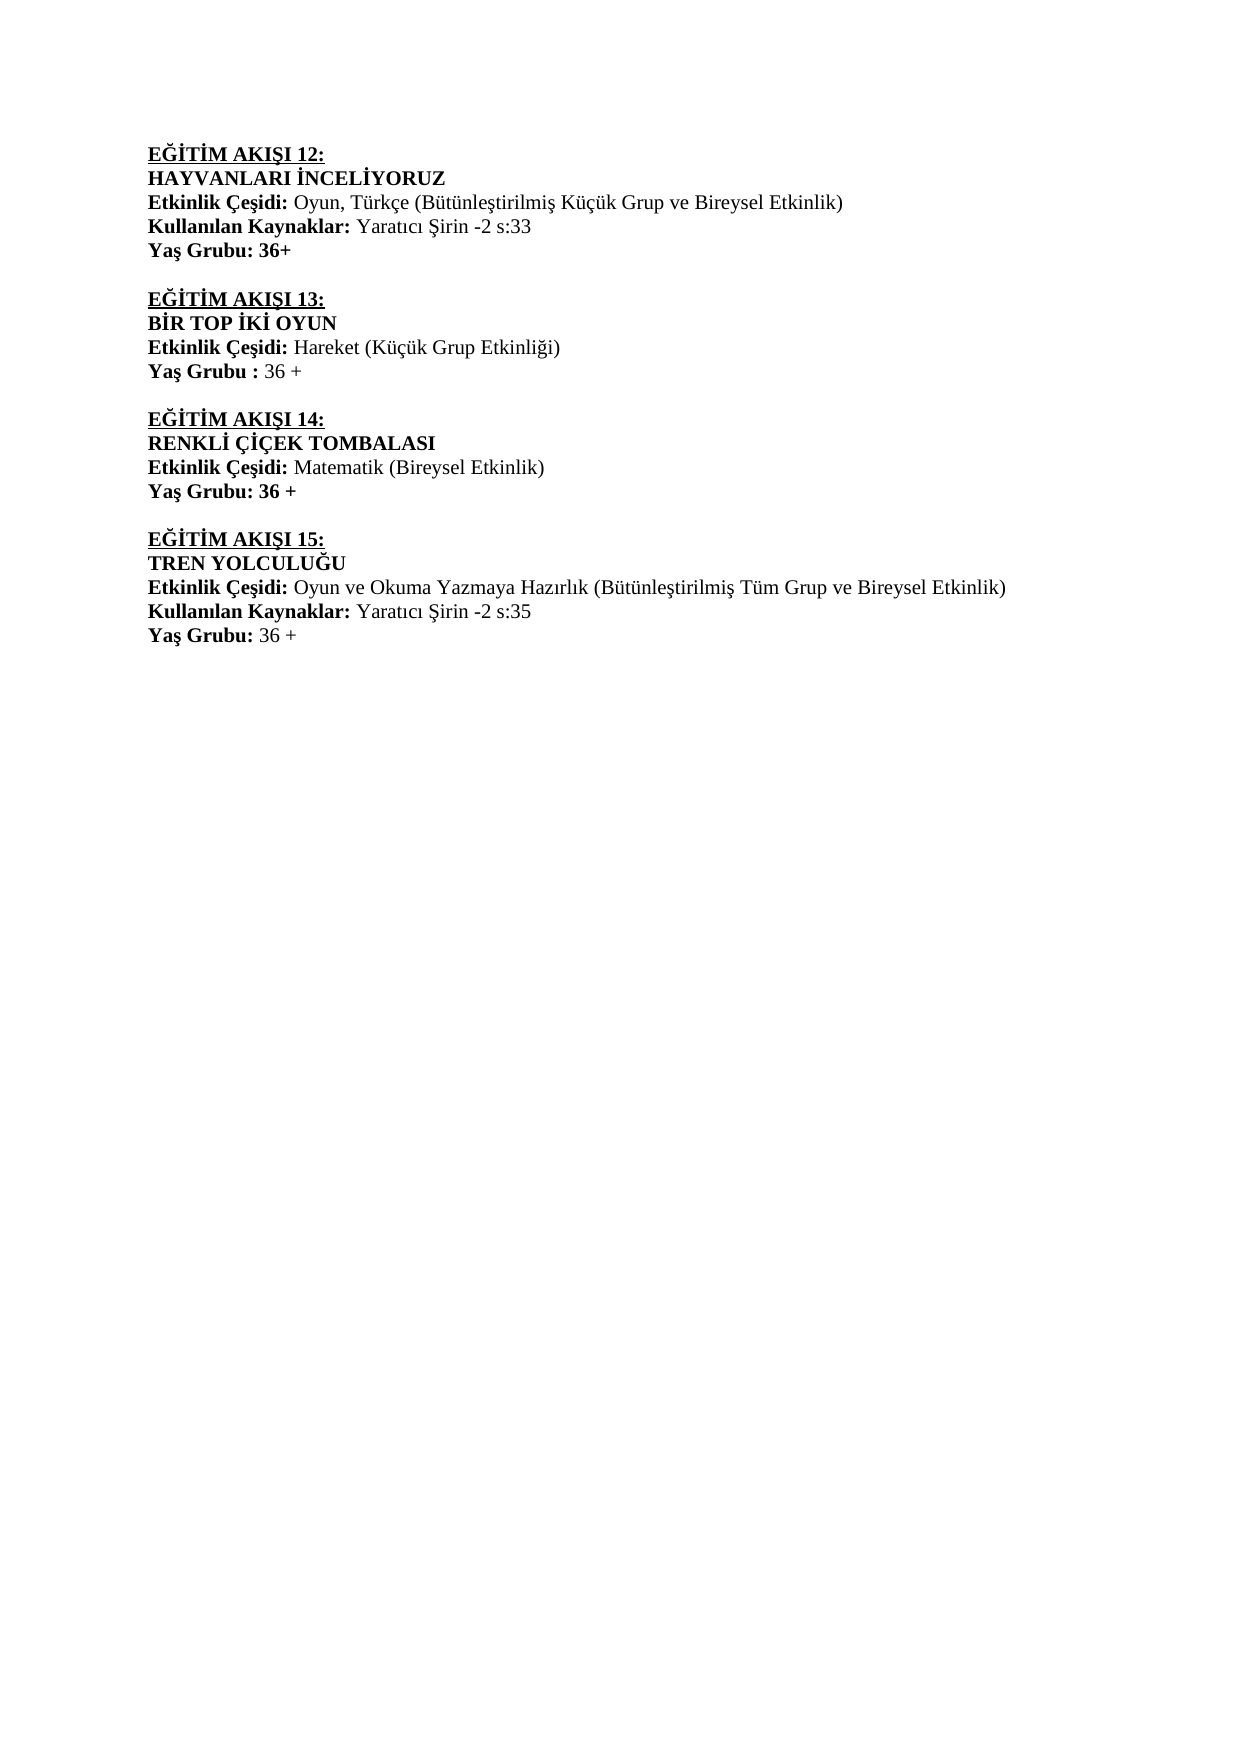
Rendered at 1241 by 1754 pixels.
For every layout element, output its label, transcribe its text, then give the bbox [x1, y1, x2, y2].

text Kullanılan Kaynaklar: Yaratıcı Şirin -2 s:33 [148, 214, 1092, 238]
text RENKLİ ÇİÇEK TOMBALASI [148, 431, 1092, 455]
text TREN YOLCULUĞU [148, 551, 1092, 575]
text Etkinlik Çeşidi: Oyun, Türkçe (Bütünleştirilmiş Küçük Grup ve Bireysel Etkinlik) [148, 190, 1092, 214]
text BİR TOP İKİ OYUN [148, 311, 1092, 335]
text EĞİTİM AKIŞI 14: [148, 407, 1092, 431]
text Yaş Grubu: 36 + [148, 479, 1092, 503]
text Yaş Grubu : 36 + [148, 359, 1092, 383]
text EĞİTİM AKIŞI 15: [148, 527, 1092, 551]
text HAYVANLARI İNCELİYORUZ [148, 166, 1092, 190]
text Etkinlik Çeşidi: Oyun ve Okuma Yazmaya Hazırlık (Bütünleştirilmiş Tüm Grup ve Bireysel Etkinlik) [148, 575, 1092, 599]
text Etkinlik Çeşidi: Hareket (Küçük Grup Etkinliği) [148, 335, 1092, 359]
text EĞİTİM AKIŞI 12: [148, 142, 1092, 166]
text EĞİTİM AKIŞI 13: [148, 287, 1092, 311]
text Kullanılan Kaynaklar: Yaratıcı Şirin -2 s:35 [148, 599, 1092, 623]
text Etkinlik Çeşidi: Matematik (Bireysel Etkinlik) [148, 455, 1092, 479]
text Yaş Grubu: 36+ [148, 238, 1092, 262]
text Yaş Grubu: 36 + [148, 623, 1092, 647]
